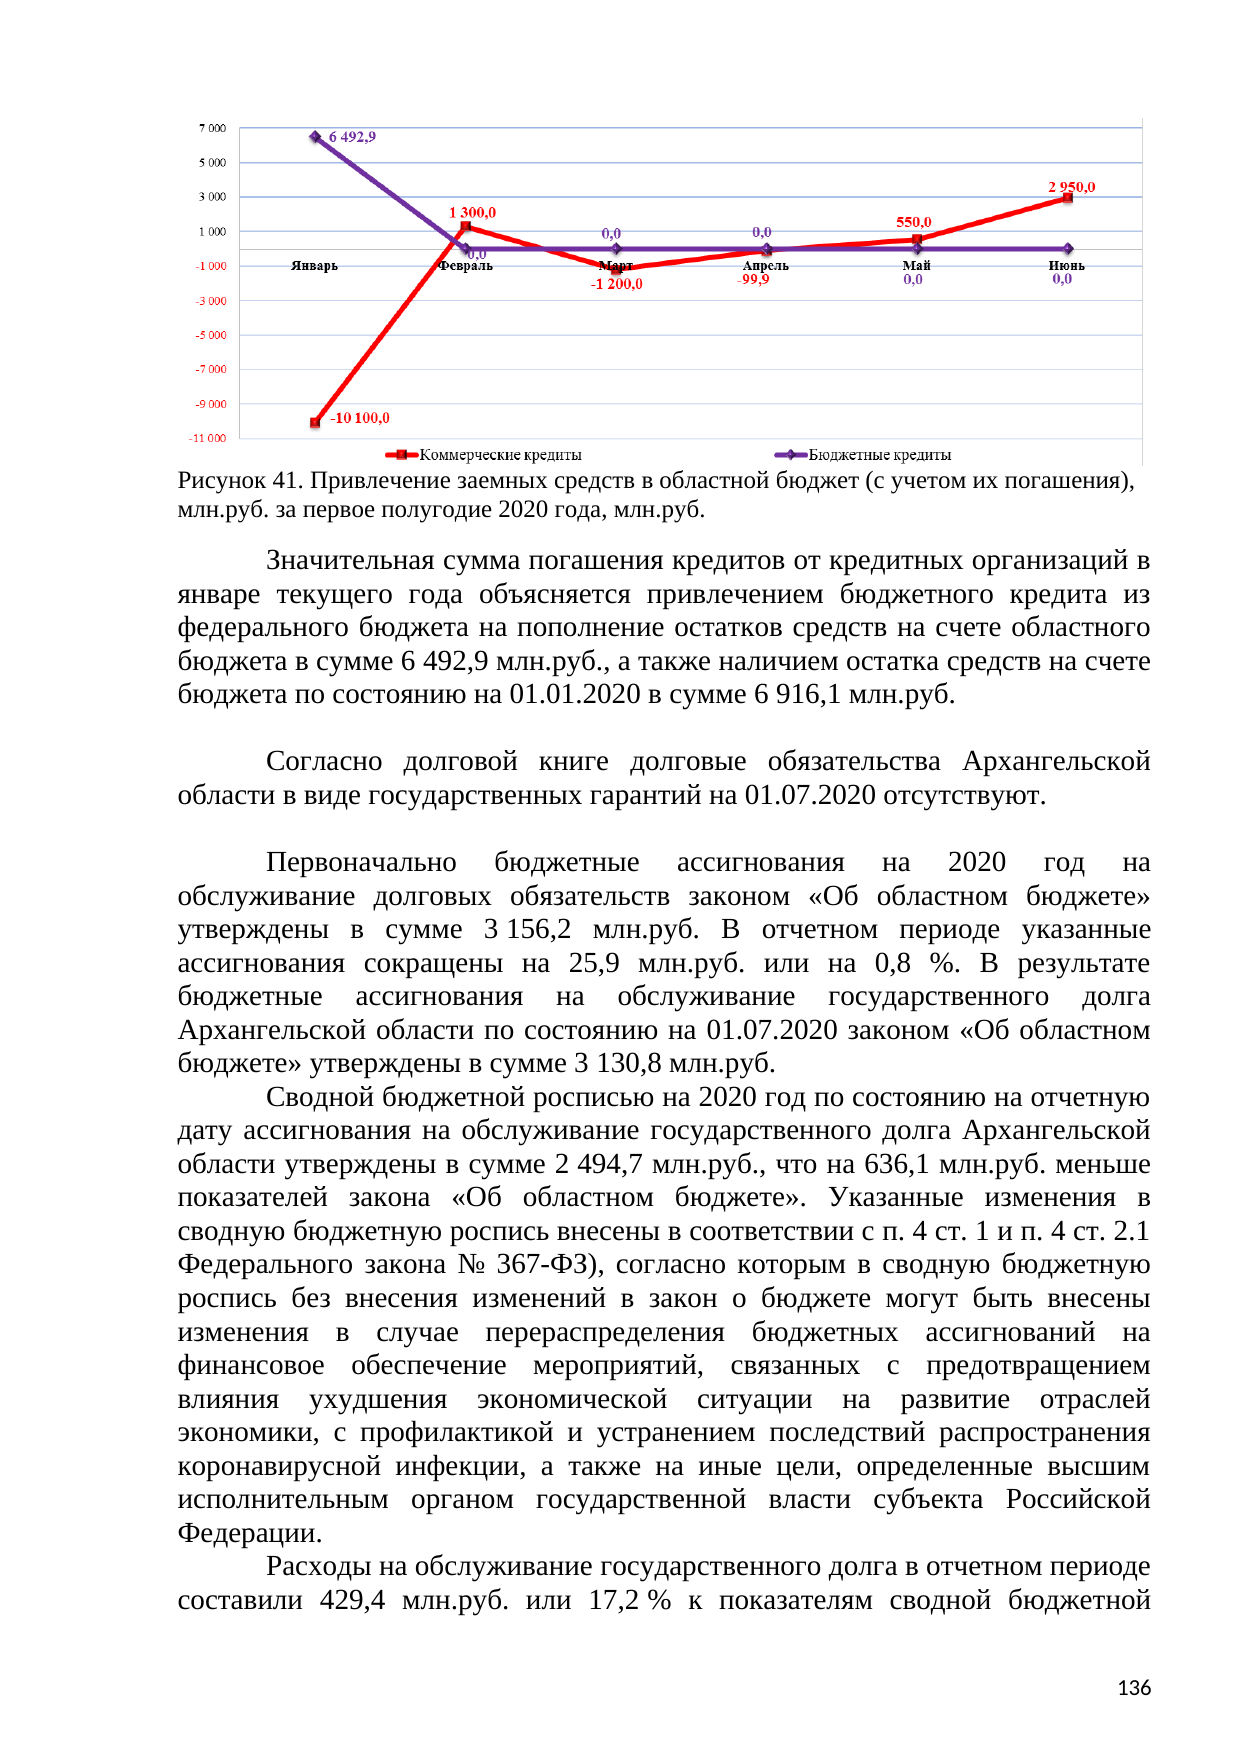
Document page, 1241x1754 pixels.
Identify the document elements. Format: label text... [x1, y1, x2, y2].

text Первоначально бюджетные ассигнования на 2020 год на обслуживание долговых обязательств законом «Об областном бюджете» утверждены в сумме 3 156,2 млн.руб. В отчетном периоде указанные ассигнования сокращены на 25,9 млн.руб. или на 0,8 %. В результате бюджетные ассигнования на обслуживание государственного долга Архангельской области по состоянию на 01.07.2020 законом «Об областном бюджете» утверждены в сумме 3 130,8 млн.руб. [177, 844, 1152, 1079]
text Значительная сумма погашения кредитов от кредитных организаций в январе текущего года объясняется привлечением бюджетного кредита из федерального бюджета на пополнение остатков средств на счете областного бюджета в сумме 6 492,9 млн.руб., а также наличием остатка средств на счете бюджета по состоянию на 01.01.2020 в сумме 6 916,1 млн.руб. [177, 542, 1152, 710]
text Сводной бюджетной росписью на 2020 год по состоянию на отчетную дату ассигнования на обслуживание государственного долга Архангельской области утверждены в сумме 2 494,7 млн.руб., что на 636,1 млн.руб. меньше показателей закона «Об областном бюджете». Указанные изменения в сводную бюджетную роспись внесены в соответствии с п. 4 ст. 1 и п. 4 ст. 2.1 Федерального закона № 367-ФЗ), согласно которым в сводную бюджетную роспись без внесения изменений в закон о бюджете могут быть внесены изменения в случае перераспределения бюджетных ассигнований на финансовое обеспечение мероприятий, связанных с предотвращением влияния ухудшения экономической ситуации на развитие отраслей экономики, с профилактикой и устранением последствий распространения коронавирусной инфекции, а также на иные цели, определенные высшим исполнительным органом государственной власти субъекта Российской Федерации. [177, 1079, 1152, 1548]
picture [186, 118, 1143, 466]
text Рисунок 41. Привлечение заемных средств в областной бюджет (с учетом их погашения), млн.руб. за первое полугодие 2020 года, млн.руб. [177, 466, 1152, 523]
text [177, 1548, 1152, 1616]
text Согласно долговой книге долговые обязательства Архангельской области в виде государственных гарантий на 01.07.2020 отсутствуют. [177, 743, 1152, 811]
